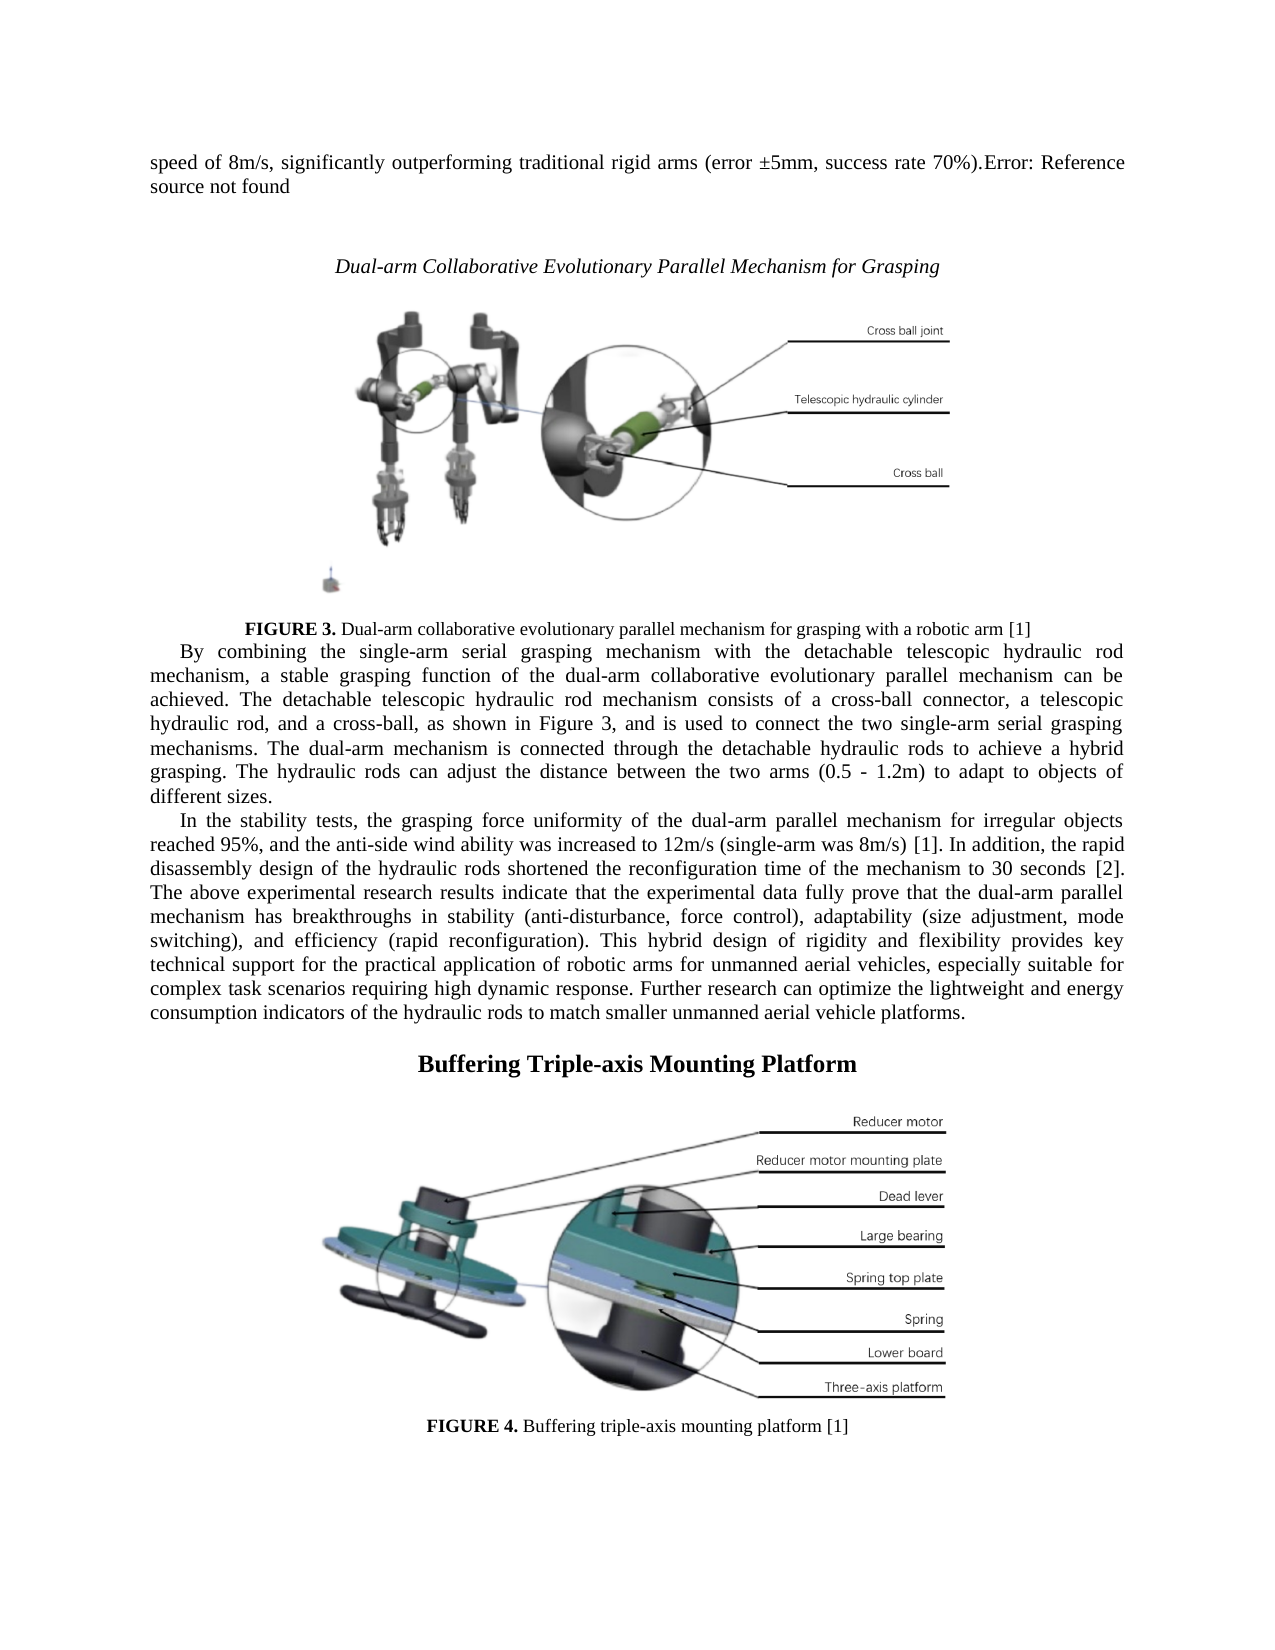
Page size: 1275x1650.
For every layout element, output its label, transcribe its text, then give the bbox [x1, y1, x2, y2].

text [150, 150, 1125, 198]
text Figure 3. Dual-arm collaborative evolutionary parallel mechanism for grasping with a robotic arm [1] [150, 618, 1125, 639]
text Figure 4. Buffering triple-axis mounting platform [1] [150, 1415, 1125, 1437]
picture [311, 1102, 964, 1403]
picture [302, 302, 973, 605]
subtitle Dual-arm Collaborative Evolutionary Parallel Mechanism for Grasping [150, 254, 1125, 278]
subtitle Buffering Triple-axis Mounting Platform [150, 1049, 1125, 1078]
text By combining the single-arm serial grasping mechanism with the detachable telescopic hydraulic rod mechanism, a stable grasping function of the dual-arm collaborative evolutionary parallel mechanism can be achieved. The detachable telescopic hydraulic rod mechanism consists of a cross-ball connector, a telescopic hydraulic rod, and a cross-ball, as shown in Figure 3, and is used to connect the two single-arm serial grasping mechanisms. The dual-arm mechanism is connected through the detachable hydraulic rods to achieve a hybrid grasping. The hydraulic rods can adjust the distance between the two arms (0.5 - 1.2m) to adapt to objects of different sizes. [150, 639, 1125, 808]
text In the stability tests, the grasping force uniformity of the dual-arm parallel mechanism for irregular objects reached 95%, and the anti-side wind ability was increased to 12m/s (single-arm was 8m/s) [1]. In addition, the rapid disassembly design of the hydraulic rods shortened the reconfiguration time of the mechanism to 30 seconds [2]. The above experimental research results indicate that the experimental data fully prove that the dual-arm parallel mechanism has breakthroughs in stability (anti-disturbance, force control), adaptability (size adjustment, mode switching), and efficiency (rapid reconfiguration). This hybrid design of rigidity and flexibility provides key technical support for the practical application of robotic arms for unmanned aerial vehicles, especially suitable for complex task scenarios requiring high dynamic response. Further research can optimize the lightweight and energy consumption indicators of the hydraulic rods to match smaller unmanned aerial vehicle platforms. [150, 808, 1125, 1024]
